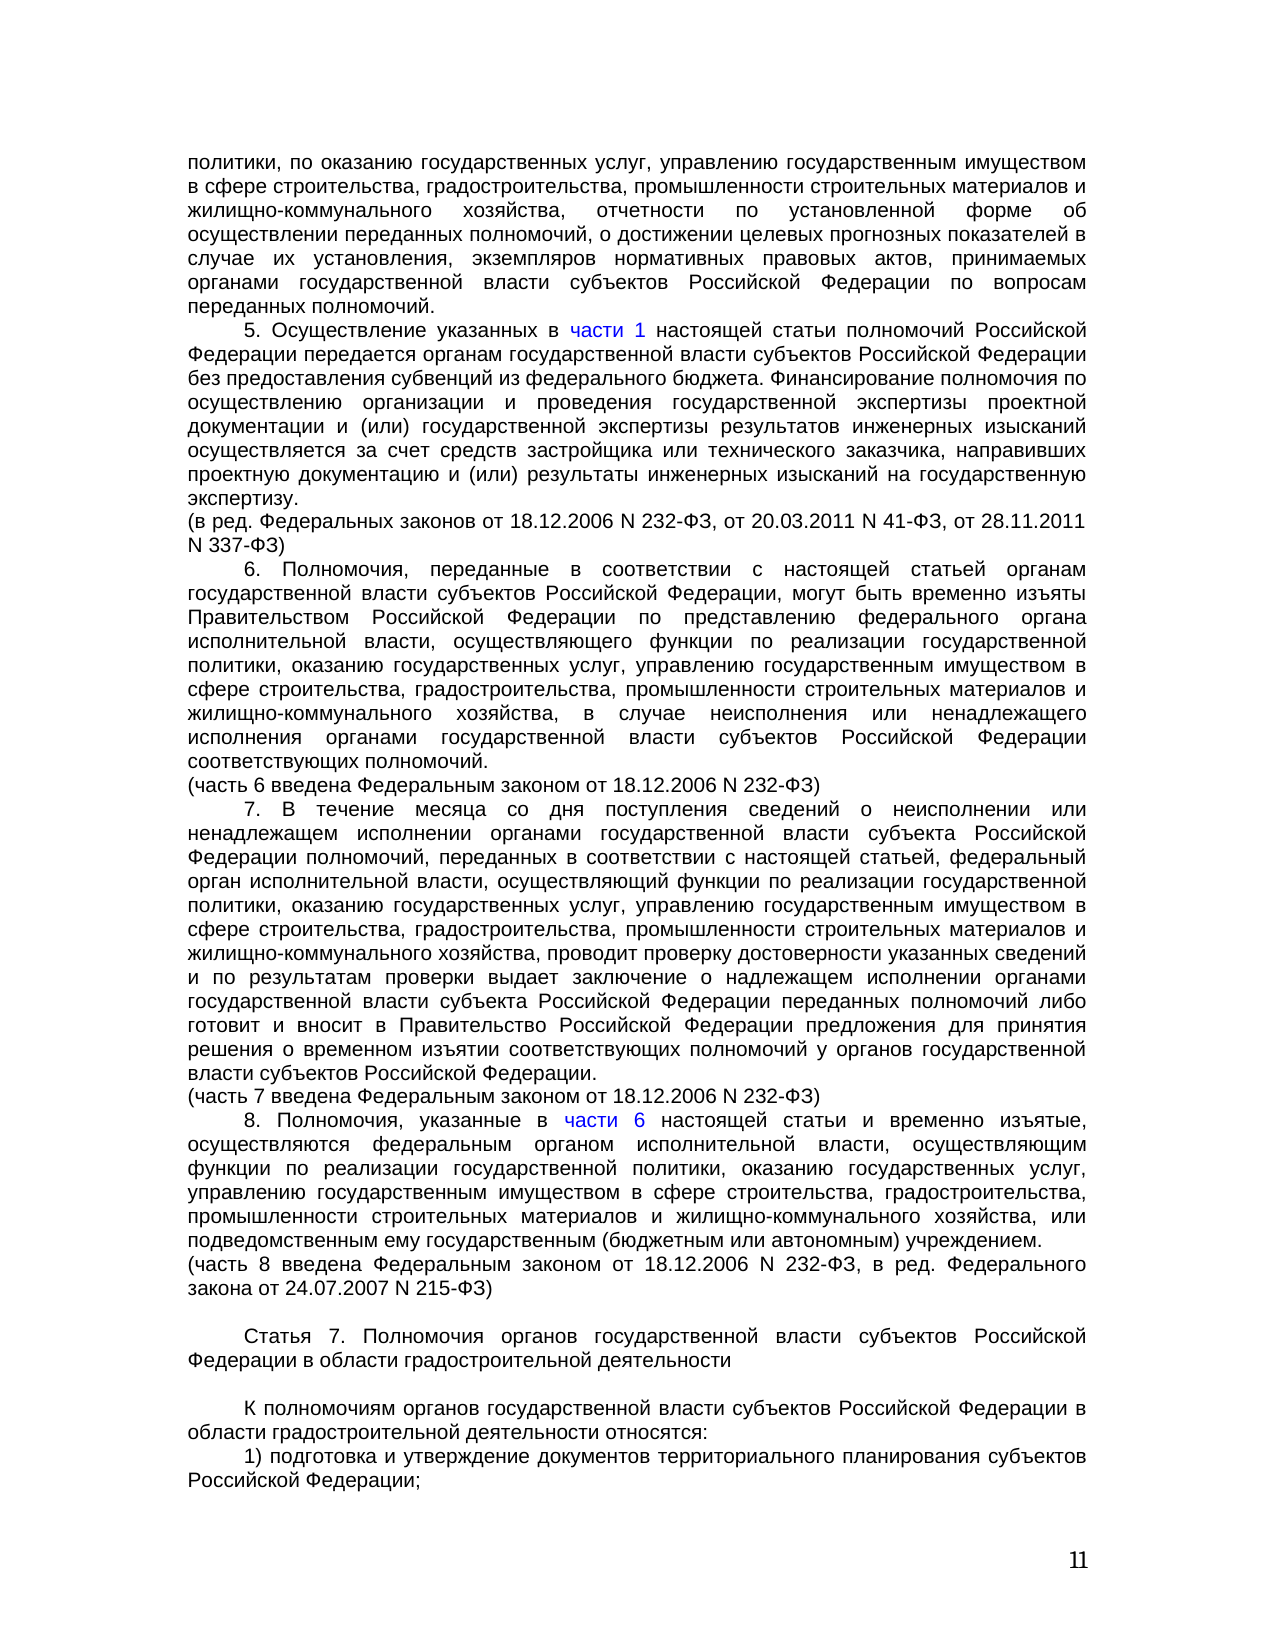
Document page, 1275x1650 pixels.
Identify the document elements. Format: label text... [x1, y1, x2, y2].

text (в ред. Федеральных законов от 18.12.2006 N 232-ФЗ, от 20.03.2011 N 41-ФЗ, от 28.11.2011 N 337-ФЗ) [187, 509, 1087, 557]
text 7. В течение месяца со дня поступления сведений о неисполнении или ненадлежащем исполнении органами государственной власти субъекта Российской Федерации полномочий, переданных в соответствии с настоящей статьей, федеральный орган исполнительной власти, осуществляющий функции по реализации государственной политики, оказанию государственных услуг, управлению государственным имуществом в сфере строительства, градостроительства, промышленности строительных материалов и жилищно-коммунального хозяйства, проводит проверку достоверности указанных сведений и по результатам проверки выдает заключение о надлежащем исполнении органами государственной власти субъекта Российской Федерации переданных полномочий либо готовит и вносит в Правительство Российской Федерации предложения для принятия решения о временном изъятии соответствующих полномочий у органов государственной власти субъектов Российской Федерации. [187, 797, 1087, 1084]
text (часть 8 введена Федеральным законом от 18.12.2006 N 232-ФЗ, в ред. Федерального закона от 24.07.2007 N 215-ФЗ) [187, 1252, 1087, 1300]
text 5. Осуществление указанных в части 1 настоящей статьи полномочий Российской Федерации передается органам государственной власти субъектов Российской Федерации без предоставления субвенций из федерального бюджета. Финансирование полномочия по осуществлению организации и проведения государственной экспертизы проектной документации и (или) государственной экспертизы результатов инженерных изысканий осуществляется за счет средств застройщика или технического заказчика, направивших проектную документацию и (или) результаты инженерных изысканий на государственную экспертизу. [187, 318, 1087, 509]
text (часть 7 введена Федеральным законом от 18.12.2006 N 232-ФЗ) [187, 1084, 1087, 1108]
text (часть 6 введена Федеральным законом от 18.12.2006 N 232-ФЗ) [187, 773, 1087, 797]
text К полномочиям органов государственной власти субъектов Российской Федерации в области градостроительной деятельности относятся: [187, 1396, 1087, 1444]
text Статья 7. Полномочия органов государственной власти субъектов Российской Федерации в области градостроительной деятельности [187, 1324, 1087, 1372]
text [187, 150, 1087, 318]
text 1) подготовка и утверждение документов территориального планирования субъектов Российской Федерации; [187, 1444, 1087, 1492]
text 8. Полномочия, указанные в части 6 настоящей статьи и временно изъятые, осуществляются федеральным органом исполнительной власти, осуществляющим функции по реализации государственной политики, оказанию государственных услуг, управлению государственным имуществом в сфере строительства, градостроительства, промышленности строительных материалов и жилищно-коммунального хозяйства, или подведомственным ему государственным (бюджетным или автономным) учреждением. [187, 1108, 1087, 1252]
text 6. Полномочия, переданные в соответствии с настоящей статьей органам государственной власти субъектов Российской Федерации, могут быть временно изъяты Правительством Российской Федерации по представлению федерального органа исполнительной власти, осуществляющего функции по реализации государственной политики, оказанию государственных услуг, управлению государственным имуществом в сфере строительства, градостроительства, промышленности строительных материалов и жилищно-коммунального хозяйства, в случае неисполнения или ненадлежащего исполнения органами государственной власти субъектов Российской Федерации соответствующих полномочий. [187, 557, 1087, 773]
